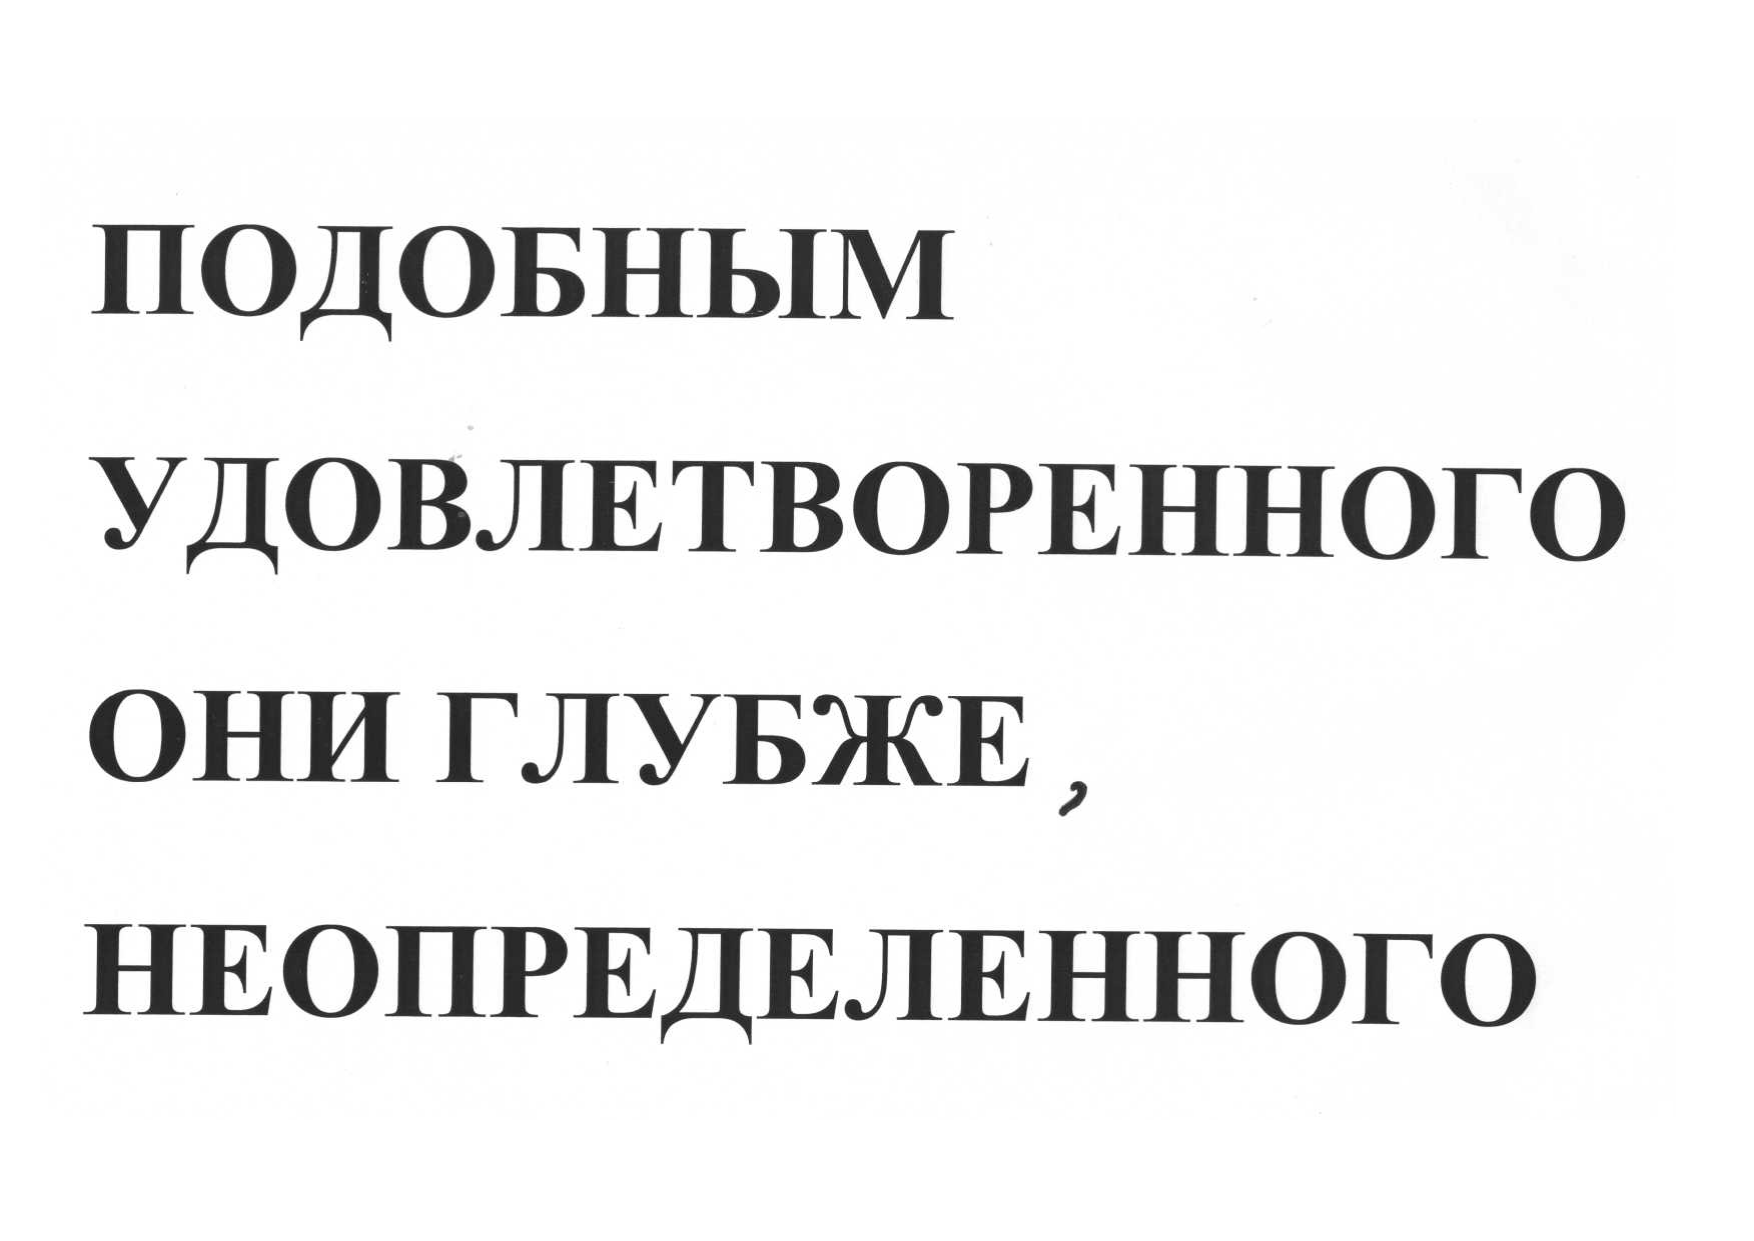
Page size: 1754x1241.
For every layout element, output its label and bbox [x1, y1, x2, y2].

picture [40, 117, 1676, 1120]
